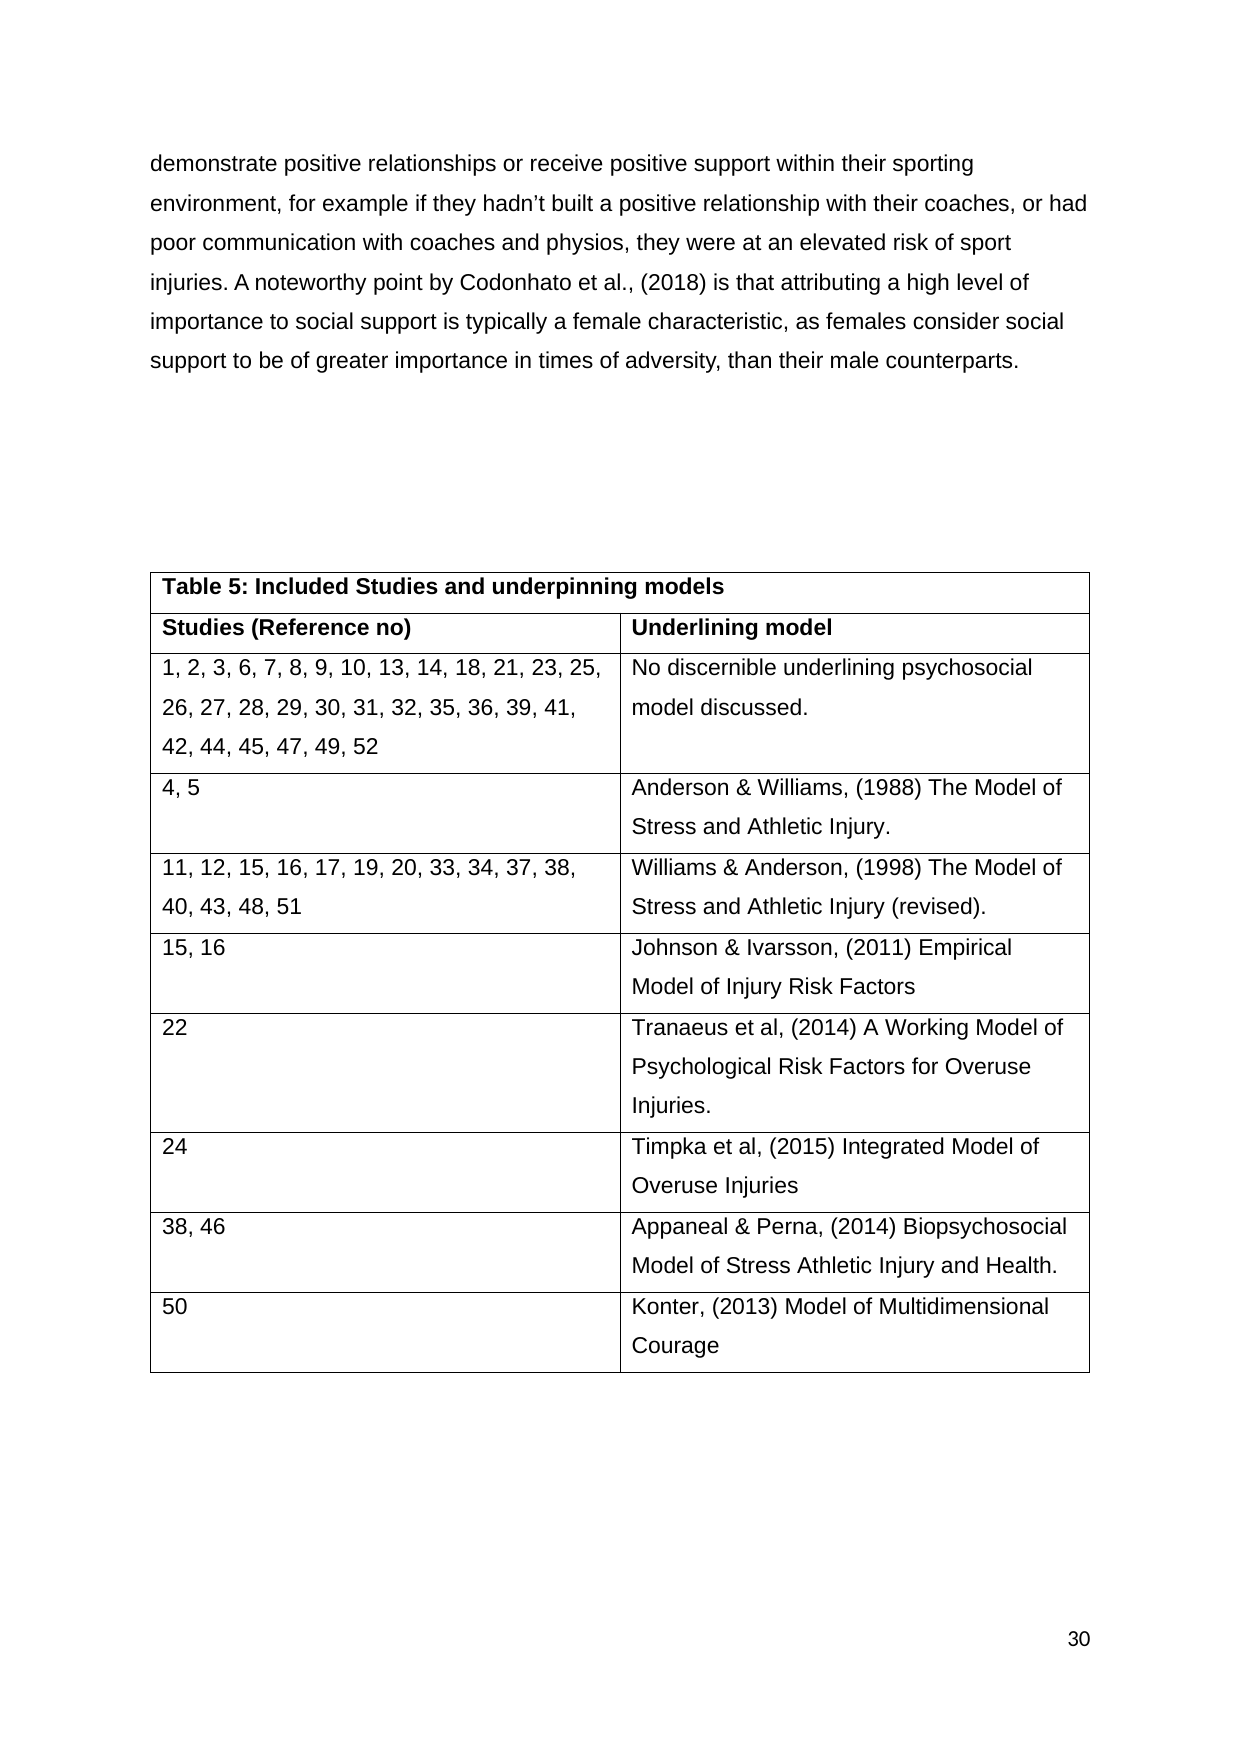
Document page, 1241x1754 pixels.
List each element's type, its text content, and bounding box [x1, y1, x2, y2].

table_cell 22 [151, 1014, 620, 1132]
table_cell Underlining model [621, 614, 1089, 653]
table_cell 24 [151, 1133, 620, 1212]
table_cell No discernible underlining psychosocial model discussed. [621, 654, 1089, 772]
table_cell 15, 16 [151, 934, 620, 1012]
table_cell 1, 2, 3, 6, 7, 8, 9, 10, 13, 14, 18, 21, 23, 25, 26, 27, 28, 29, 30, 31, 32, 35, 36, 39, 41, 42, 44, 45, 47, 49, 52 [151, 654, 620, 772]
table_cell 11, 12, 15, 16, 17, 19, 20, 33, 34, 37, 38, 40, 43, 48, 51 [151, 854, 620, 932]
table_header Table 5: Included Studies and underpinning models [151, 573, 1089, 612]
table_cell Williams & Anderson, (1998) The Model of Stress and Athletic Injury (revised). [621, 854, 1089, 932]
table_cell Appaneal & Perna, (2014) Biopsychosocial Model of Stress Athletic Injury and Health. [621, 1213, 1089, 1292]
table_cell Konter, (2013) Model of Multidimensional Courage [621, 1293, 1089, 1372]
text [150, 150, 1090, 374]
table_cell 38, 46 [151, 1213, 620, 1292]
table_cell Timpka et al, (2015) Integrated Model of Overuse Injuries [621, 1133, 1089, 1212]
table_cell Johnson & Ivarsson, (2011) Empirical Model of Injury Risk Factors [621, 934, 1089, 1012]
table_cell Tranaeus et al, (2014) A Working Model of Psychological Risk Factors for Overuse Injuries. [621, 1014, 1089, 1132]
table_cell Studies (Reference no) [151, 614, 620, 653]
table_cell Anderson & Williams, (1988) The Model of Stress and Athletic Injury. [621, 774, 1089, 852]
table_cell 50 [151, 1293, 620, 1372]
table_cell 4, 5 [151, 774, 620, 852]
